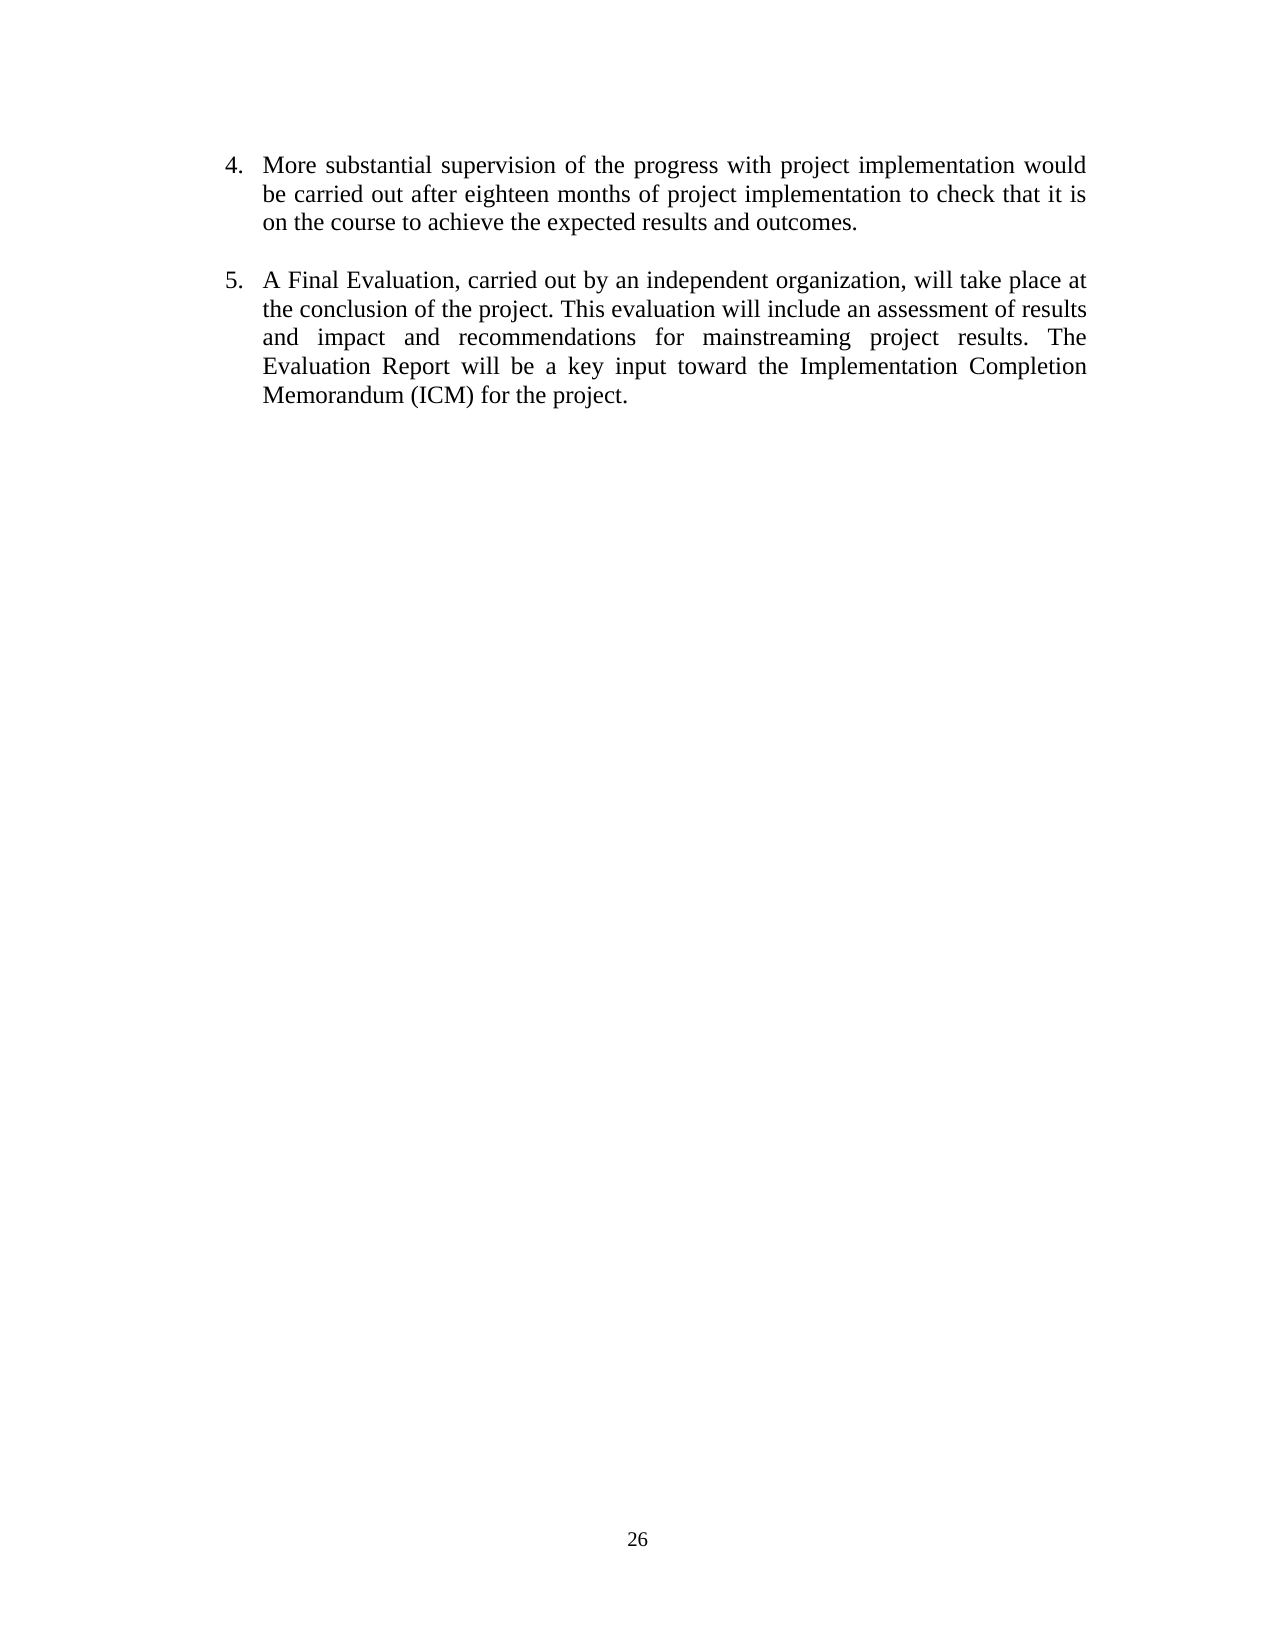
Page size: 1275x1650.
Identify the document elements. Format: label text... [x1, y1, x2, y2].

list More substantial supervision of the progress with project implementation would be carried out after eighteen months of project implementation to check that it is on the course to achieve the expected results and outcomes. [225, 150, 1087, 236]
list A Final Evaluation, carried out by an independent organization, will take place at the conclusion of the project. This evaluation will include an assessment of results and impact and recommendations for mainstreaming project results. The Evaluation Report will be a key input toward the Implementation Completion Memorandum (ICM) for the project. [225, 265, 1087, 409]
